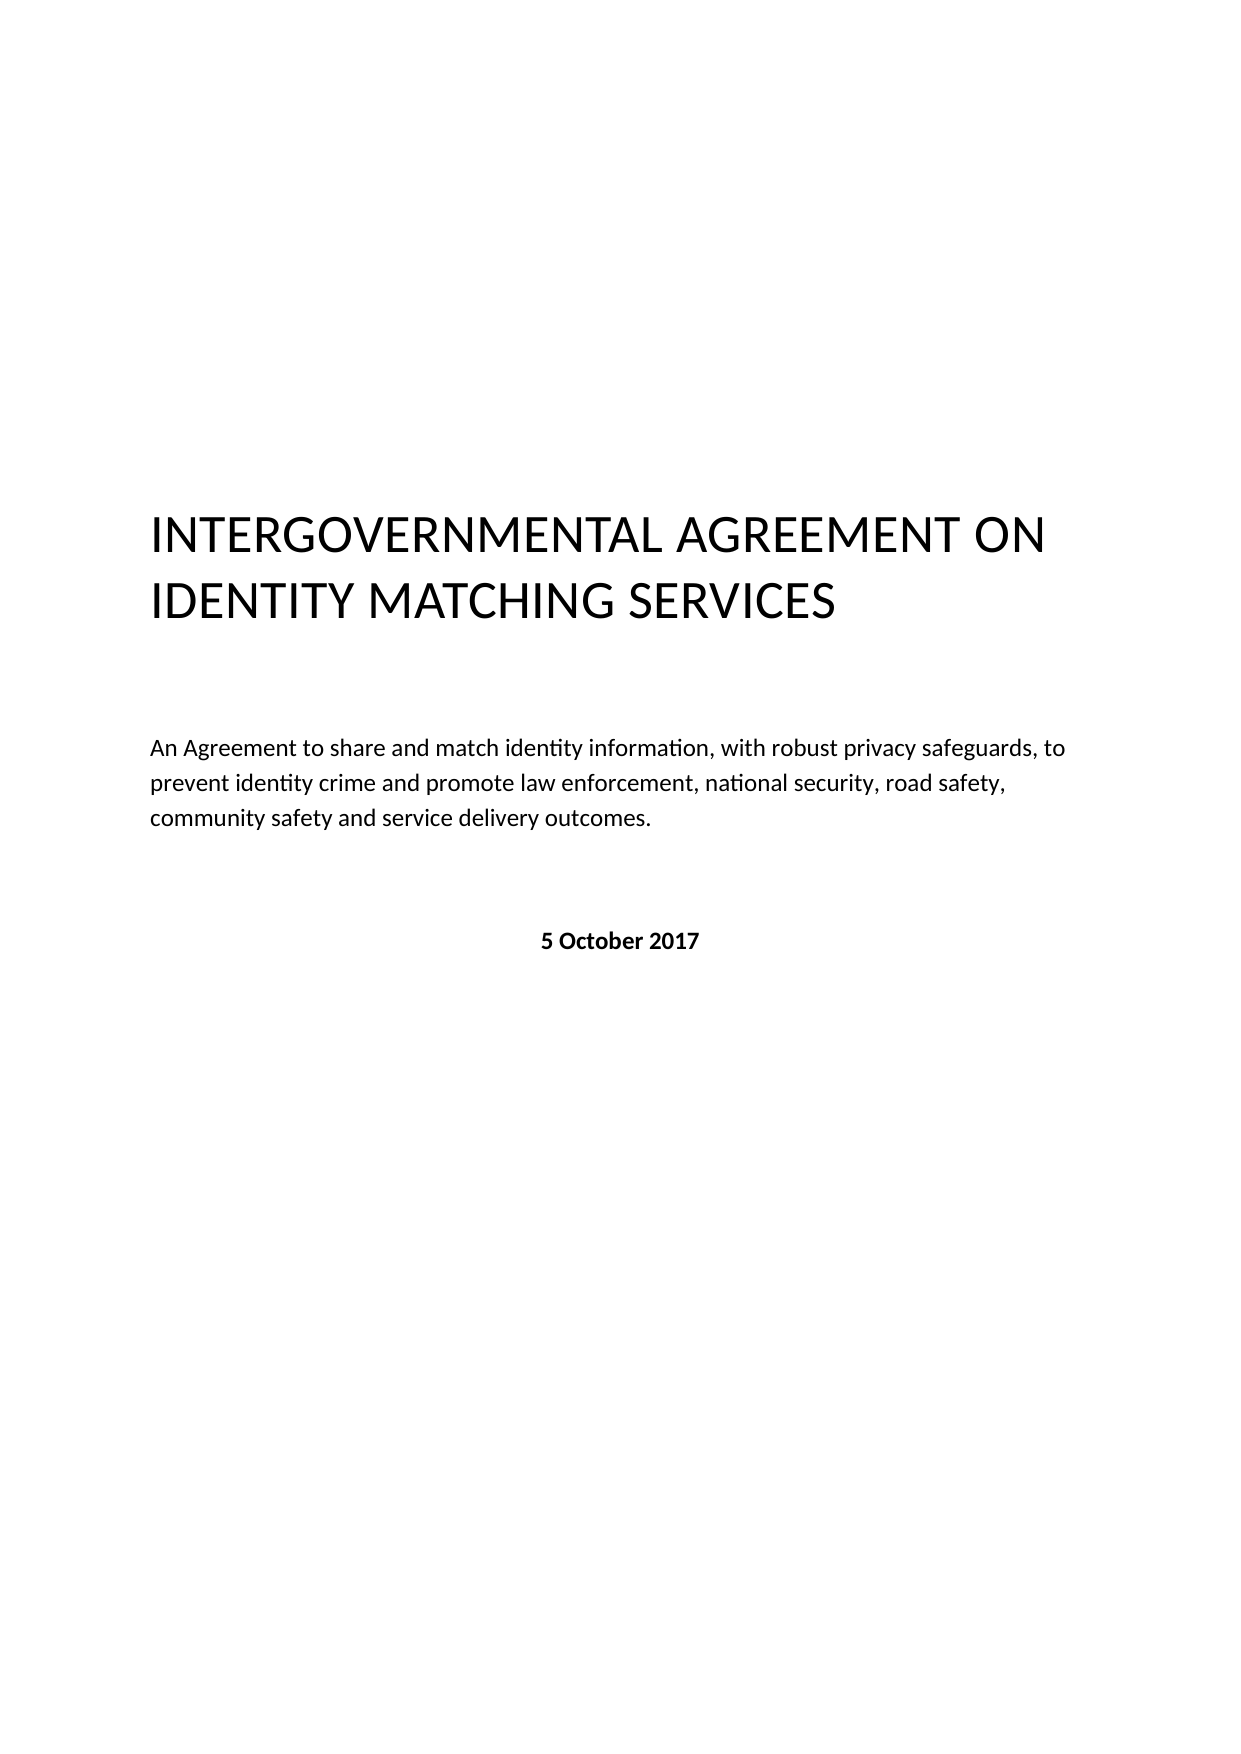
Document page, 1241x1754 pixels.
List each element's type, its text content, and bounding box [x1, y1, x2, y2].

title INTERGOVERNMENTAL AGREEMENT ON IDENTITY MATCHING SERVICES [150, 500, 1110, 632]
text 5 October 2017 [150, 925, 1090, 955]
text An Agreement to share and match identity information, with robust privacy safeguards, to prevent identity crime and promote law enforcement, national security, road safety, community safety and service delivery outcomes. [150, 732, 1090, 833]
